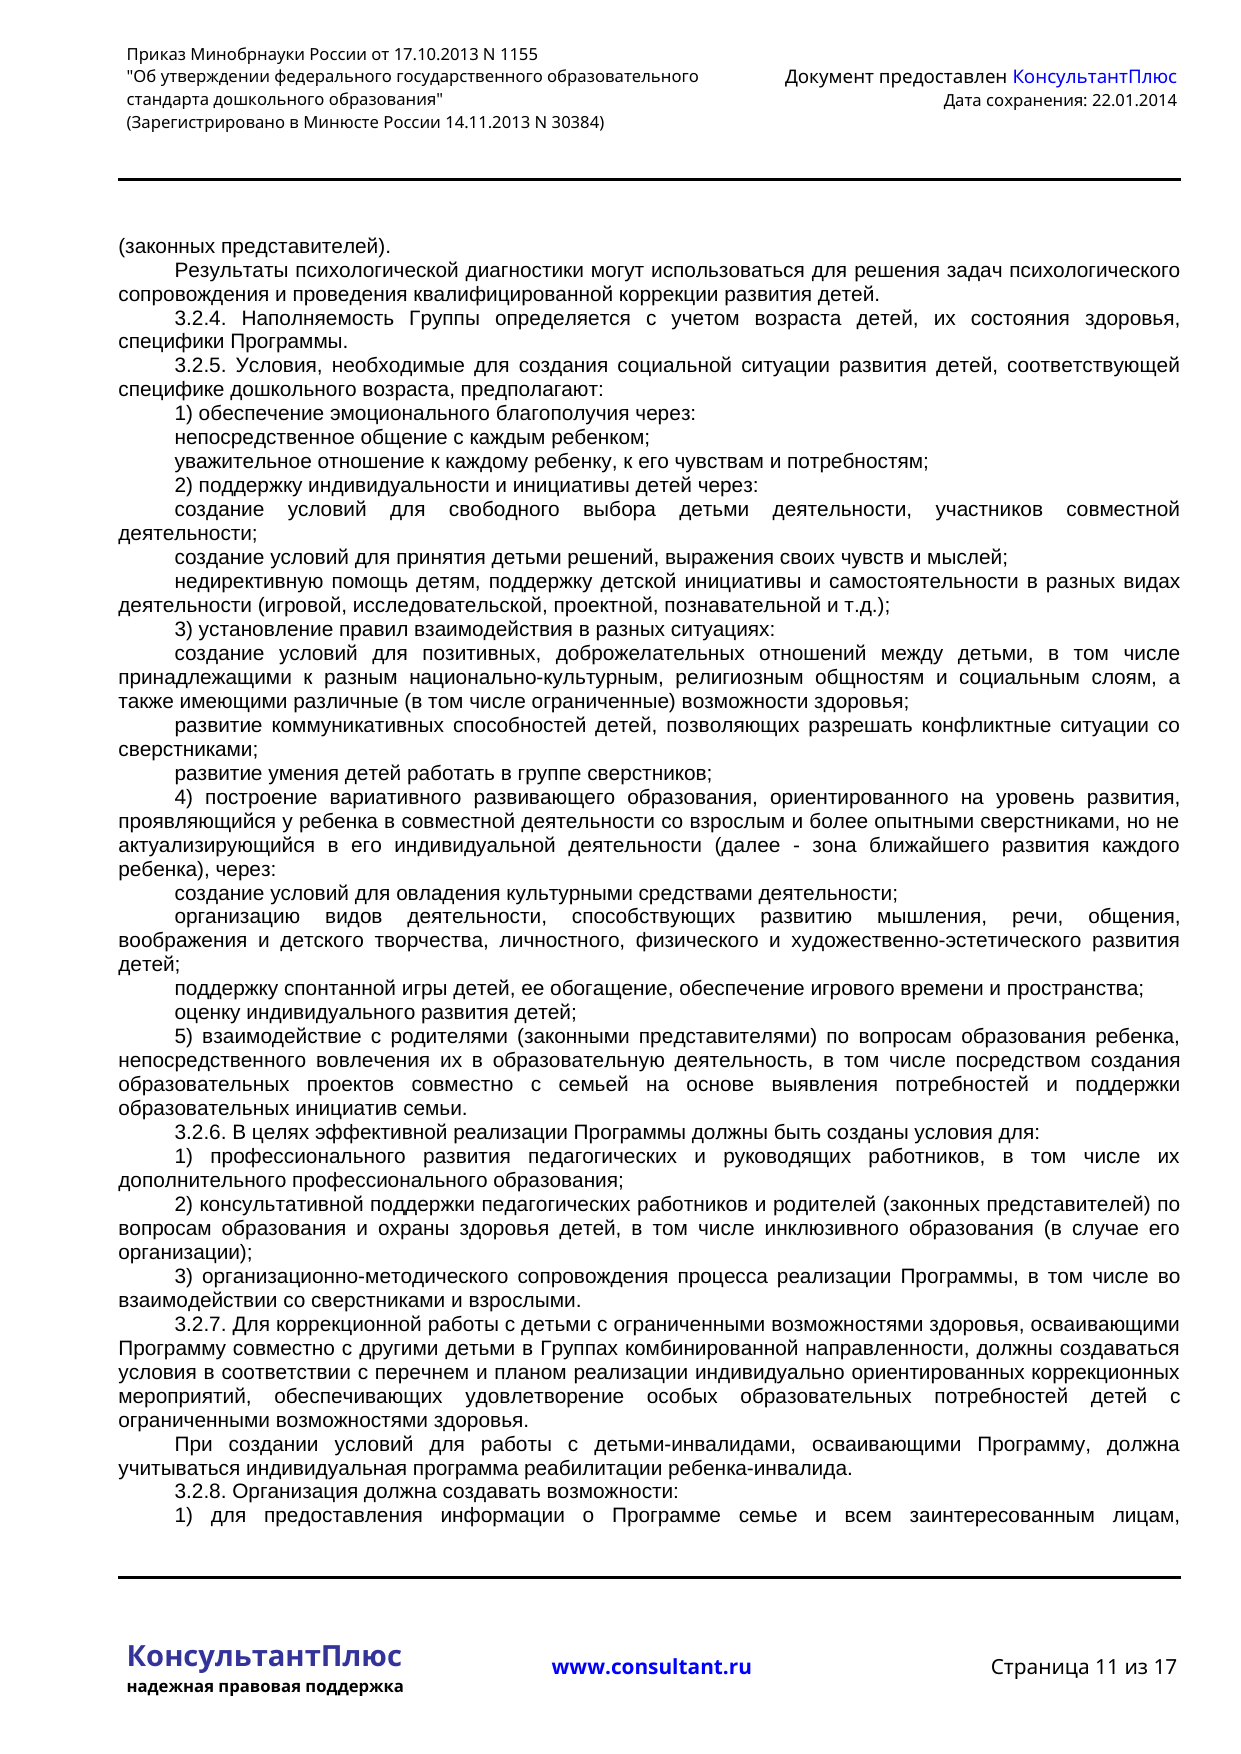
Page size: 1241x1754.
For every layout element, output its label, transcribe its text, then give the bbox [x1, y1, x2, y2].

text 1) обеспечение эмоционального благополучия через: [118, 401, 1181, 425]
text 4) построение вариативного развивающего образования, ориентированного на уровень развития, проявляющийся у ребенка в совместной деятельности со взрослым и более опытными сверстниками, но не актуализирующийся в его индивидуальной деятельности (далее - зона ближайшего развития каждого ребенка), через: [118, 784, 1181, 880]
text организацию видов деятельности, способствующих развитию мышления, речи, общения, воображения и детского творчества, личностного, физического и художественно-эстетического развития детей; [118, 904, 1181, 976]
text 5) взаимодействие с родителями (законными представителями) по вопросам образования ребенка, непосредственного вовлечения их в образовательную деятельность, в том числе посредством создания образовательных проектов совместно с семьей на основе выявления потребностей и поддержки образовательных инициатив семьи. [118, 1024, 1181, 1120]
text 3) установление правил взаимодействия в разных ситуациях: [118, 617, 1181, 641]
text уважительное отношение к каждому ребенку, к его чувствам и потребностям; [118, 449, 1181, 473]
text 2) консультативной поддержки педагогических работников и родителей (законных представителей) по вопросам образования и охраны здоровья детей, в том числе инклюзивного образования (в случае его организации); [118, 1192, 1181, 1264]
text 2) поддержку индивидуальности и инициативы детей через: [118, 473, 1181, 497]
text 3.2.4. Наполняемость Группы определяется с учетом возраста детей, их состояния здоровья, специфики Программы. [118, 305, 1181, 353]
text недирективную помощь детям, поддержку детской инициативы и самостоятельности в разных видах деятельности (игровой, исследовательской, проектной, познавательной и т.д.); [118, 569, 1181, 617]
text создание условий для позитивных, доброжелательных отношений между детьми, в том числе принадлежащими к разным национально-культурным, религиозным общностям и социальным слоям, а также имеющими различные (в том числе ограниченные) возможности здоровья; [118, 641, 1181, 713]
text поддержку спонтанной игры детей, ее обогащение, обеспечение игрового времени и пространства; [118, 976, 1181, 1000]
text 3.2.8. Организация должна создавать возможности: [118, 1479, 1181, 1503]
text Результаты психологической диагностики могут использоваться для решения задач психологического сопровождения и проведения квалифицированной коррекции развития детей. [118, 257, 1181, 305]
text создание условий для овладения культурными средствами деятельности; [118, 880, 1181, 904]
text При создании условий для работы с детьми-инвалидами, осваивающими Программу, должна учитываться индивидуальная программа реабилитации ребенка-инвалида. [118, 1431, 1181, 1479]
text развитие умения детей работать в группе сверстников; [118, 761, 1181, 784]
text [118, 1503, 1181, 1527]
text 3.2.5. Условия, необходимые для создания социальной ситуации развития детей, соответствующей специфике дошкольного возраста, предполагают: [118, 353, 1181, 401]
text 1) профессионального развития педагогических и руководящих работников, в том числе их дополнительного профессионального образования; [118, 1144, 1181, 1192]
text 3.2.7. Для коррекционной работы с детьми с ограниченными возможностями здоровья, осваивающими Программу совместно с другими детьми в Группах комбинированной направленности, должны создаваться условия в соответствии с перечнем и планом реализации индивидуально ориентированных коррекционных мероприятий, обеспечивающих удовлетворение особых образовательных потребностей детей с ограниченными возможностями здоровья. [118, 1312, 1181, 1431]
text развитие коммуникативных способностей детей, позволяющих разрешать конфликтные ситуации со сверстниками; [118, 713, 1181, 761]
text оценку индивидуального развития детей; [118, 1000, 1181, 1024]
text создание условий для свободного выбора детьми деятельности, участников совместной деятельности; [118, 497, 1181, 545]
text 3.2.6. В целях эффективной реализации Программы должны быть созданы условия для: [118, 1120, 1181, 1144]
text создание условий для принятия детьми решений, выражения своих чувств и мыслей; [118, 545, 1181, 569]
text 3) организационно-методического сопровождения процесса реализации Программы, в том числе во взаимодействии со сверстниками и взрослыми. [118, 1264, 1181, 1312]
text непосредственное общение с каждым ребенком; [118, 425, 1181, 449]
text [118, 233, 1181, 257]
